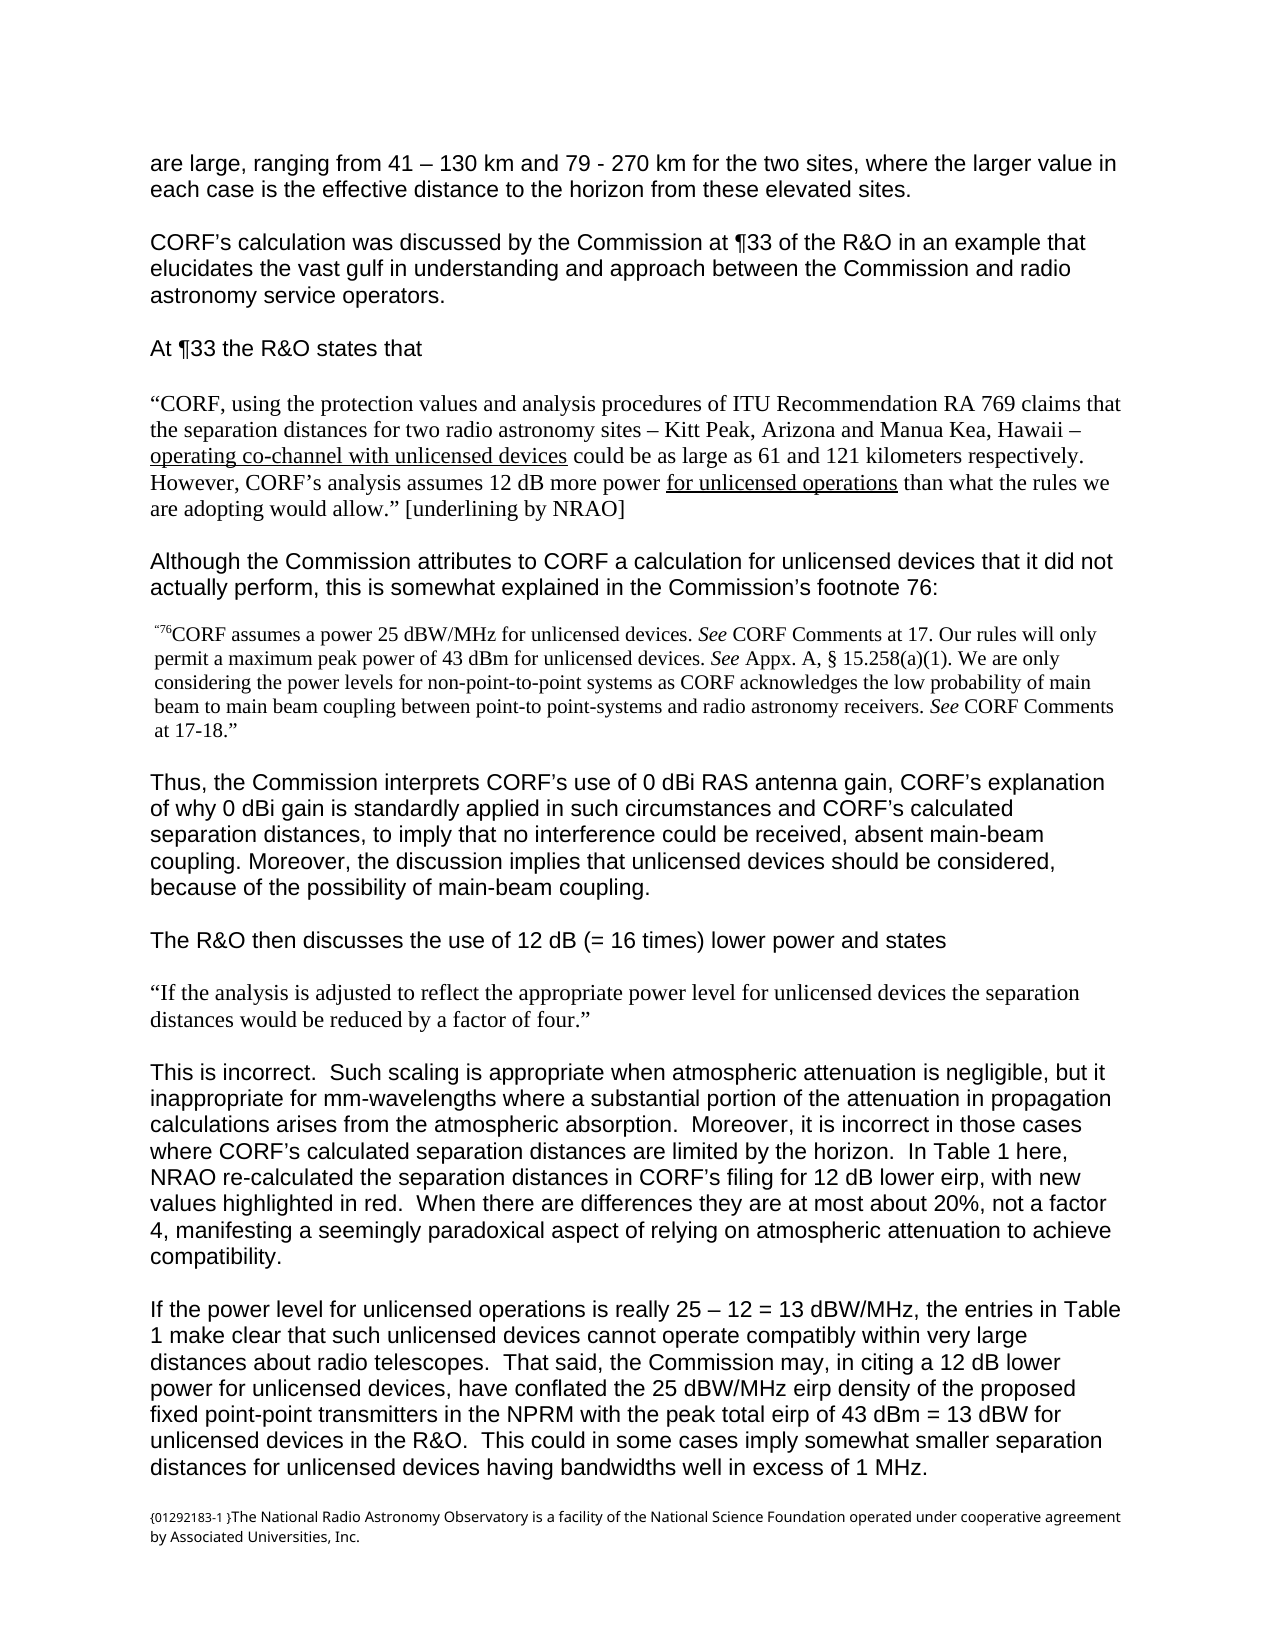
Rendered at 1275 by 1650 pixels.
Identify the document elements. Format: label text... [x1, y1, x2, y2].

text Although the Commission attributes to CORF a calculation for unlicensed devices that it did not actually perform, this is somewhat explained in the Commission’s footnote 76: [150, 548, 1125, 600]
text “CORF, using the protection values and analysis procedures of ITU Recommendation RA 769 claims that the separation distances for two radio astronomy sites – Kitt Peak, Arizona and Manua Kea, Hawaii – operating co-channel with unlicensed devices could be as large as 61 and 121 kilometers respectively. However, CORF’s analysis assumes 12 dB more power for unlicensed operations than what the rules we are adopting would allow.” [underlining by NRAO] [150, 389, 1125, 521]
text The R&O then discusses the use of 12 dB (= 16 times) lower power and states [150, 927, 1125, 953]
text This is incorrect. Such scaling is appropriate when atmospheric attenuation is negligible, but it inappropriate for mm-wavelengths where a substantial portion of the attenuation in propagation calculations arises from the atmospheric absorption. Moreover, it is incorrect in those cases where CORF’s calculated separation distances are limited by the horizon. In Table 1 here, NRAO re-calculated the separation distances in CORF’s filing for 12 dB lower eirp, with new values highlighted in red. When there are differences they are at most about 20%, not a factor 4, manifesting a seemingly paradoxical aspect of relying on atmospheric attenuation to achieve compatibility. [150, 1058, 1125, 1269]
text At ¶33 the R&O states that [150, 334, 1125, 361]
text CORF’s calculation was discussed by the Commission at ¶33 of the R&O in an example that elucidates the vast gulf in understanding and approach between the Commission and radio astronomy service operators. [150, 229, 1125, 308]
text Thus, the Commission interprets CORF’s use of 0 dBi RAS antenna gain, CORF’s explanation of why 0 dBi gain is standardly applied in such circumstances and CORF’s calculated separation distances, to imply that no interference could be received, absent main-beam coupling. Moreover, the discussion implies that unlicensed devices should be considered, because of the possibility of main-beam coupling. [150, 769, 1125, 900]
text “76CORF assumes a power 25 dBW/MHz for unlicensed devices. See CORF Comments at 17. Our rules will only permit a maximum peak power of 43 dBm for unlicensed devices. See Appx. A, § 15.258(a)(1). We are only considering the power levels for non-point-to-point systems as CORF acknowledges the low probability of main beam to main beam coupling between point-to point-systems and radio astronomy receivers. See CORF Comments at 17-18.” [154, 622, 1120, 742]
text If the power level for unlicensed operations is really 25 – 12 = 13 dBW/MHz, the entries in Table 1 make clear that such unlicensed devices cannot operate compatibly within very large distances about radio telescopes. That said, the Commission may, in citing a 12 dB lower power for unlicensed devices, have conflated the 25 dBW/MHz eirp density of the proposed fixed point-point transmitters in the NPRM with the peak total eirp of 43 dBm = 13 dBW for unlicensed devices in the R&O. This could in some cases imply somewhat smaller separation distances for unlicensed devices having bandwidths well in excess of 1 MHz. [150, 1296, 1125, 1480]
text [150, 150, 1125, 203]
text “If the analysis is adjusted to reflect the appropriate power level for unlicensed devices the separation distances would be reduced by a factor of four.” [150, 979, 1125, 1032]
